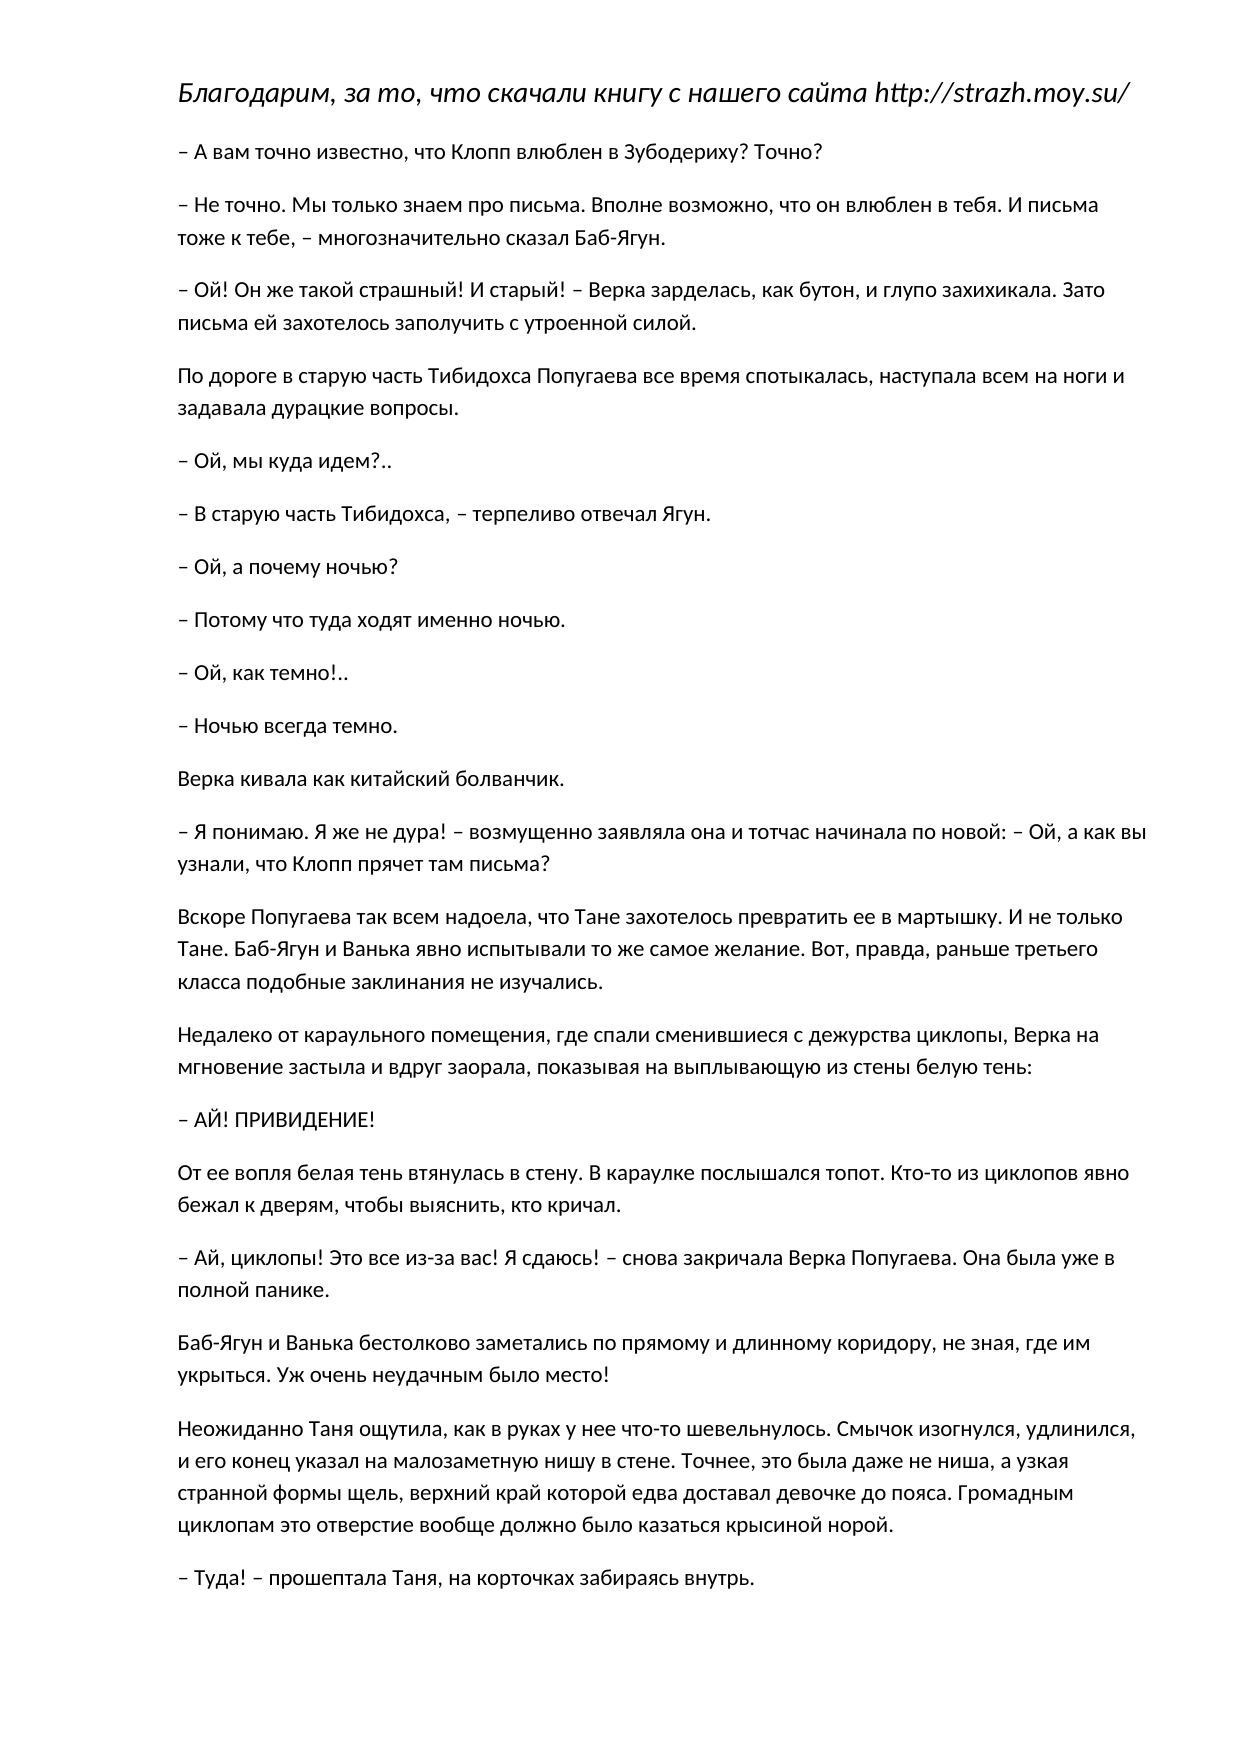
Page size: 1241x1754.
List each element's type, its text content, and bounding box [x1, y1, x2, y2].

text – Туда! – прошептала Таня, на корточках забираясь внутрь. [177, 1563, 1152, 1591]
text – В старую часть Тибидохса, – терпеливо отвечал Ягун. [177, 499, 1152, 527]
text По дороге в старую часть Тибидохса Попугаева все время спотыкалась, наступала всем на ноги и задавала дурацкие вопросы. [177, 361, 1152, 421]
text – Потому что туда ходят именно ночью. [177, 605, 1152, 633]
text Вскоре Попугаева так всем надоела, что Тане захотелось превратить ее в мартышку. И не только Тане. Баб-Ягун и Ванька явно испытывали то же самое желание. Вот, правда, раньше третьего класса подобные заклинания не изучались. [177, 902, 1152, 995]
text – А вам точно известно, что Клопп влюблен в Зубодериху? Точно? [177, 137, 1152, 165]
text – Ай, циклопы! Это все из-за вас! Я сдаюсь! – снова закричала Верка Попугаева. Она была уже в полной панике. [177, 1243, 1152, 1303]
text Неожиданно Таня ощутила, как в руках у нее что-то шевельнулось. Смычок изогнулся, удлинился, и его конец указал на малозаметную нишу в стене. Точнее, это была даже не ниша, а узкая странной формы щель, верхний край которой едва доставал девочке до пояса. Громадным циклопам это отверстие вообще должно было казаться крысиной норой. [177, 1414, 1152, 1538]
text – Ой, а почему ночью? [177, 552, 1152, 580]
text От ее вопля белая тень втянулась в стену. В караулке послышался топот. Кто-то из циклопов явно бежал к дверям, чтобы выяснить, кто кричал. [177, 1158, 1152, 1218]
text – Ой, мы куда идем?.. [177, 446, 1152, 474]
text – Ой! Он же такой страшный! И старый! – Верка зарделась, как бутон, и глупо захихикала. Зато письма ей захотелось заполучить с утроенной силой. [177, 276, 1152, 336]
text Баб-Ягун и Ванька бестолково заметались по прямому и длинному коридору, не зная, где им укрыться. Уж очень неудачным было место! [177, 1328, 1152, 1389]
text – Ночью всегда темно. [177, 711, 1152, 739]
text Верка кивала как китайский болванчик. [177, 764, 1152, 792]
text – Ой, как темно!.. [177, 658, 1152, 686]
text – АЙ! ПРИВИДЕНИЕ! [177, 1105, 1152, 1133]
text Недалеко от караульного помещения, где спали сменившиеся с дежурства циклопы, Верка на мгновение застыла и вдруг заорала, показывая на выплывающую из стены белую тень: [177, 1020, 1152, 1080]
text – Не точно. Мы только знаем про письма. Вполне возможно, что он влюблен в тебя. И письма тоже к тебе, – многозначительно сказал Баб-Ягун. [177, 190, 1152, 251]
text – Я понимаю. Я же не дура! – возмущенно заявляла она и тотчас начинала по новой: – Ой, а как вы узнали, что Клопп прячет там письма? [177, 817, 1152, 877]
